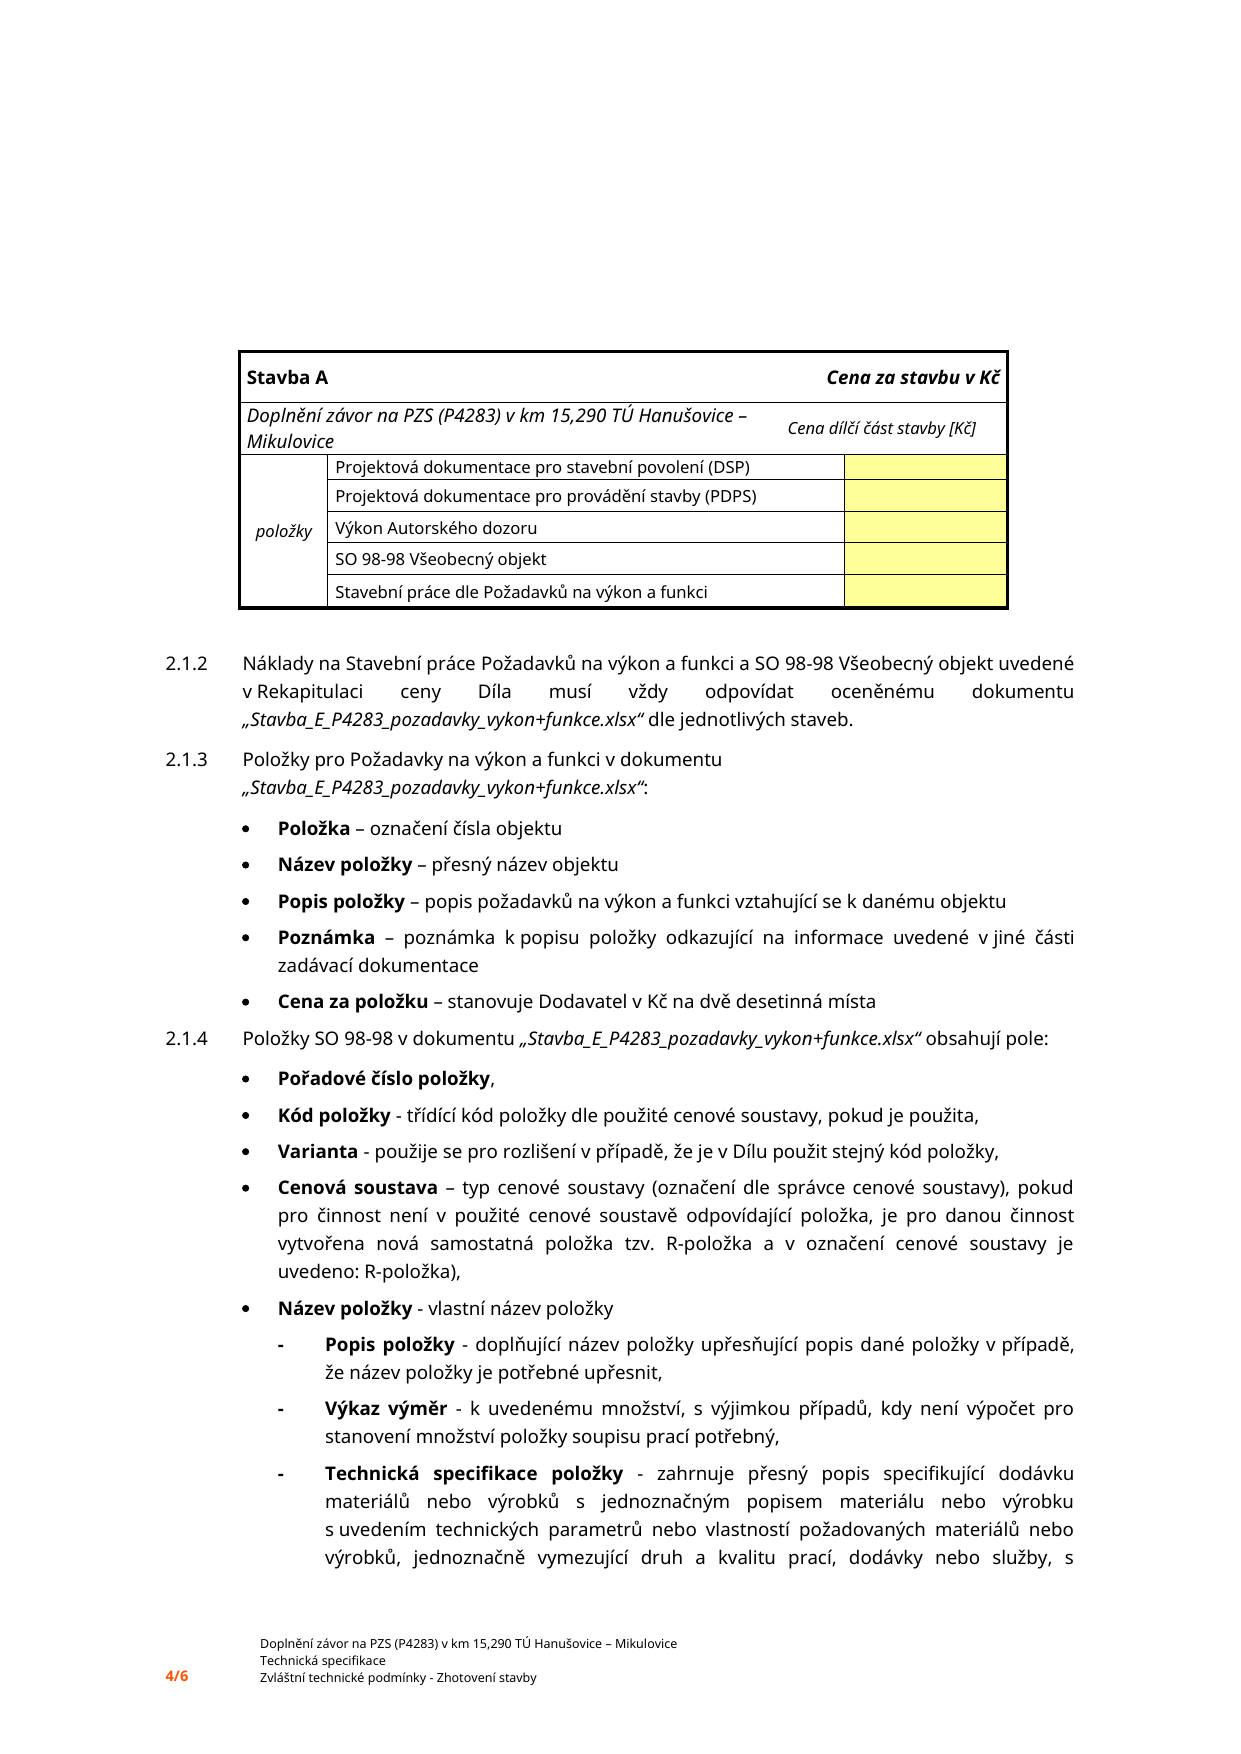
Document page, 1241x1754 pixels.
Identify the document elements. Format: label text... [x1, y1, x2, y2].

table_cell položky [241, 455, 327, 606]
table_cell Projektová dokumentace pro stavební povolení (DSP) [328, 455, 844, 479]
text Název položky - vlastní název položky [242, 1295, 1075, 1321]
table_cell Projektová dokumentace pro provádění stavby (PDPS) [328, 480, 844, 511]
text Popis položky - doplňující název položky upřesňující popis dané položky v případě, že název položky je potřebné upřesnit, [278, 1331, 1075, 1385]
text Pořadové číslo položky, [242, 1066, 1075, 1091]
table_cell Výkon Autorského dozoru [328, 512, 844, 542]
text Náklady na Stavební práce Požadavků na výkon a funkci a SO 98-98 Všeobecný objekt uvedené v Rekapitulaci ceny Díla musí vždy odpovídat oceněnému dokumentu „Stavba_E_P4283_pozadavky_vykon+funkce.xlsx“ dle jednotlivých staveb. [165, 650, 1075, 732]
table_cell Cena dílčí část stavby [Kč] [756, 403, 1006, 454]
text Položka – označení čísla objektu [242, 815, 1075, 841]
table_header Cena za stavbu v Kč [756, 353, 1006, 402]
table_cell [845, 575, 1006, 606]
text Výkaz výměr - k uvedenému množství, s výjimkou případů, kdy není výpočet pro stanovení množství položky soupisu prací potřebný, [278, 1396, 1075, 1449]
table_cell SO 98-98 Všeobecný objekt [328, 543, 844, 574]
text Název položky – přesný název objektu [242, 852, 1075, 877]
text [278, 1460, 1075, 1570]
text Poznámka – poznámka k popisu položky odkazující na informace uvedené v jiné části zadávací dokumentace [242, 924, 1075, 978]
text Cena za položku – stanovuje Dodavatel v Kč na dvě desetinná místa [242, 989, 1075, 1014]
text Cenová soustava – typ cenové soustavy (označení dle správce cenové soustavy), pokud pro činnost není v použité cenové soustavě odpovídající položka, je pro danou činnost vytvořena nová samostatná položka tzv. R-položka a v označení cenové soustavy je uvedeno: R-položka), [242, 1174, 1075, 1284]
table_cell Stavební práce dle Požadavků na výkon a funkci [328, 575, 844, 606]
table_header Stavba A [241, 353, 756, 402]
table_cell [845, 543, 1006, 574]
table_cell Doplnění závor na PZS (P4283) v km 15,290 TÚ Hanušovice – Mikulovice [241, 403, 756, 454]
text Popis položky – popis požadavků na výkon a funkci vztahující se k danému objektu [242, 888, 1075, 913]
table_cell [845, 480, 1006, 511]
text Varianta - použije se pro rozlišení v případě, že je v Dílu použit stejný kód položky, [242, 1138, 1075, 1164]
table_cell [845, 455, 1006, 479]
text Kód položky - třídící kód položky dle použité cenové soustavy, pokud je použita, [242, 1102, 1075, 1127]
text Položky SO 98-98 v dokumentu „Stavba_E_P4283_pozadavky_vykon+funkce.xlsx“ obsahují pole: [165, 1025, 1075, 1051]
text Položky pro Požadavky na výkon a funkci v dokumentu „Stavba_E_P4283_pozadavky_vykon+funkce.xlsx“: [165, 747, 1075, 800]
table_cell [845, 512, 1006, 542]
